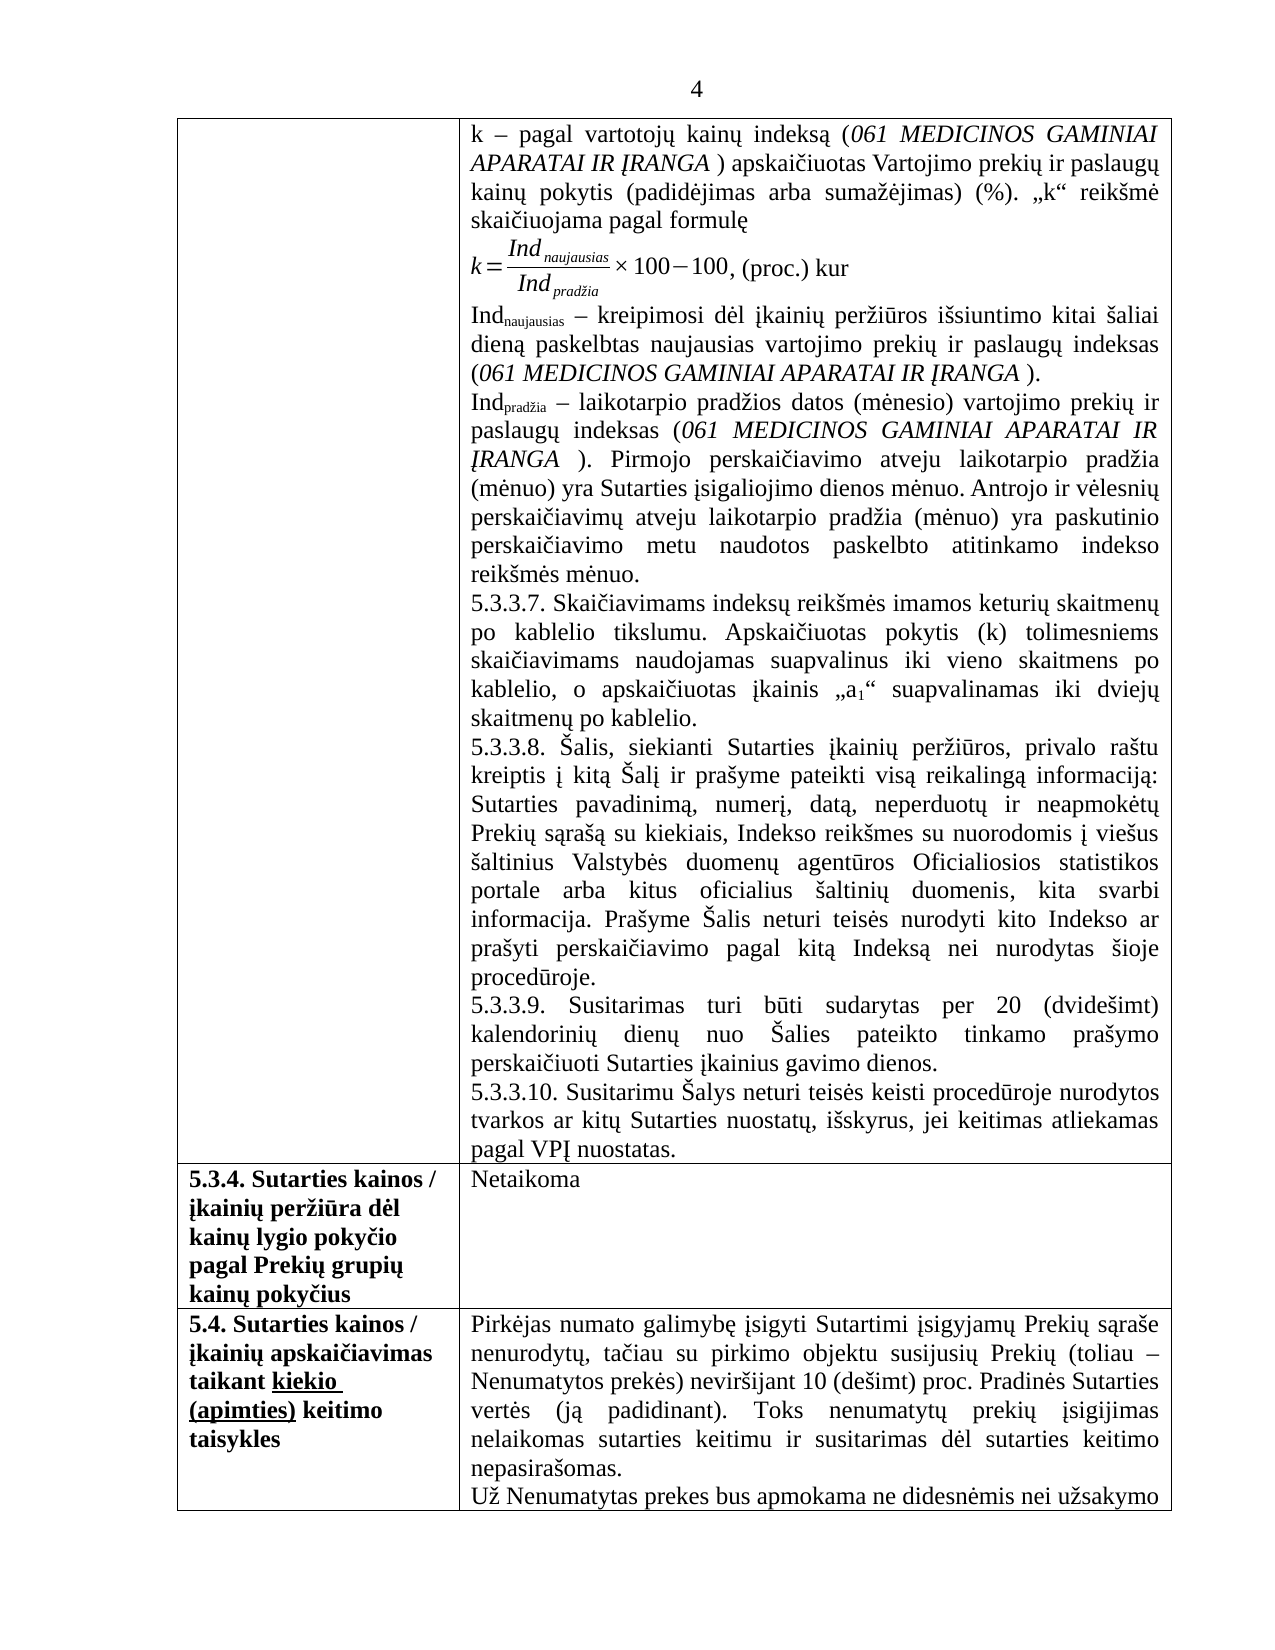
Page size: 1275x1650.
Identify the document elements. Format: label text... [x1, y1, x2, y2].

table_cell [460, 1309, 1171, 1510]
table_cell 5.3.4. Sutarties kainos / įkainių peržiūra dėl kainų lygio pokyčio pagal Prekių grupių kainų pokyčius [178, 1164, 459, 1308]
table_cell Netaikoma [460, 1164, 1171, 1308]
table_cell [178, 119, 459, 1163]
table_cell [460, 119, 1171, 1163]
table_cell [178, 1309, 459, 1510]
